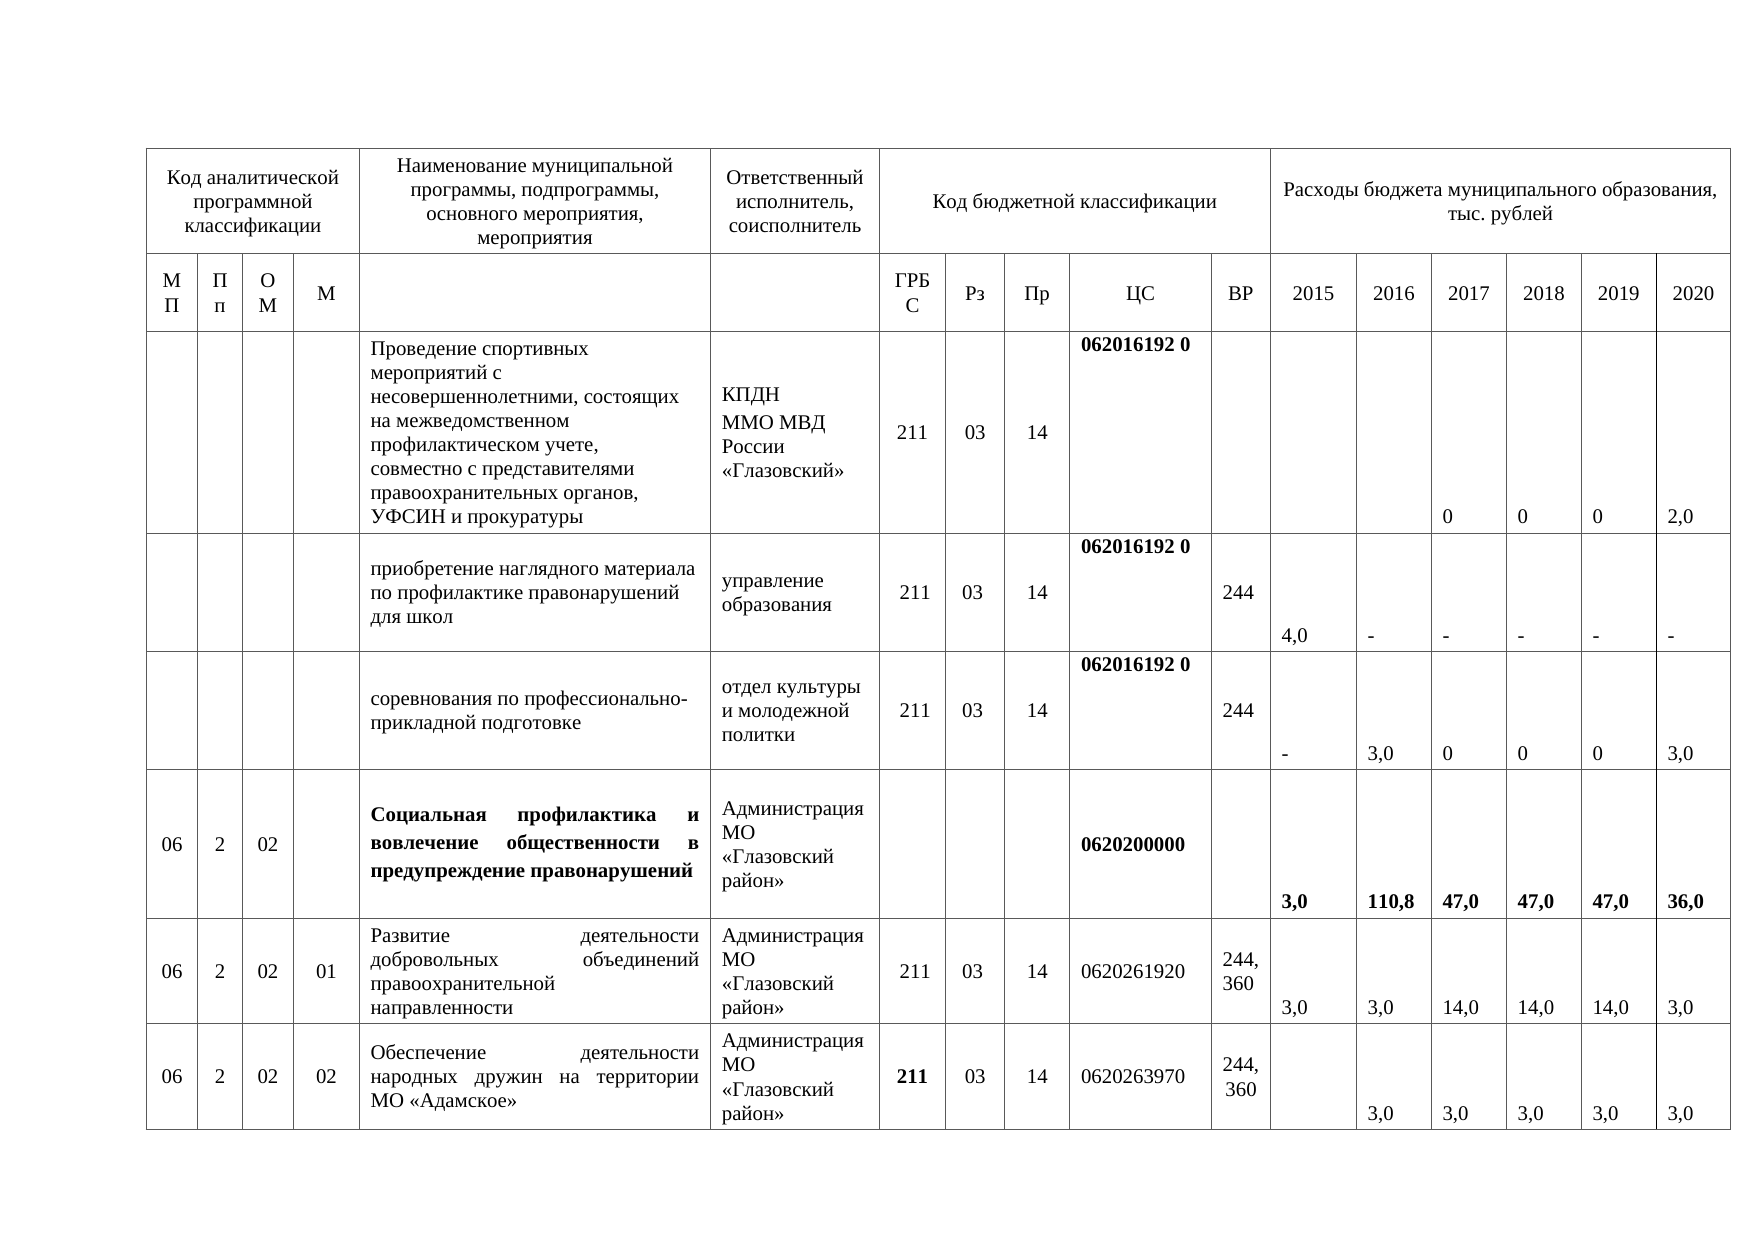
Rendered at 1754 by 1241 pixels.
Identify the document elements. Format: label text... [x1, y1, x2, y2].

table_cell МП [147, 254, 197, 331]
table_cell - [1657, 534, 1730, 651]
table_cell 2 [198, 770, 242, 917]
table_cell соревнования по профессионально-прикладной подготовке [360, 652, 710, 769]
table_cell 0 [1507, 332, 1581, 533]
table_cell [294, 770, 359, 917]
table_cell 0620261920 [1070, 919, 1211, 1023]
table_cell 01 [294, 919, 359, 1023]
table_cell 03 [946, 1024, 1004, 1129]
table_cell 14 [1005, 919, 1069, 1023]
table_cell 14 [1005, 1024, 1069, 1129]
table_cell 0 [1582, 652, 1656, 769]
table_cell 3,0 [1657, 1024, 1730, 1129]
table_header Расходы бюджета муниципального образования, тыс. рублей [1271, 149, 1730, 253]
table_cell Пп [198, 254, 242, 331]
table_cell 36,0 [1657, 770, 1730, 917]
table_cell - [1507, 534, 1581, 651]
table_header Код аналитической программной классификации [147, 149, 359, 253]
table_cell 0620200000 [1070, 770, 1211, 917]
table_cell 03 [946, 652, 1004, 769]
table_cell 4,0 [1271, 534, 1356, 651]
table_header Ответственный исполнитель, соисполнитель [711, 149, 879, 253]
table_cell 3,0 [1432, 1024, 1506, 1129]
table_cell приобретение наглядного материала по профилактике правонарушений для школ [360, 534, 710, 651]
table_cell 3,0 [1271, 770, 1356, 917]
table_cell 062016192 0 [1070, 652, 1211, 769]
table_cell [198, 652, 242, 769]
table_cell [243, 652, 293, 769]
table_cell 2017 [1432, 254, 1506, 331]
table_cell [294, 534, 359, 651]
table_cell [1271, 1024, 1356, 1129]
table_cell 211 [880, 652, 945, 769]
table_cell ОМ [243, 254, 293, 331]
table_cell 0 [1507, 652, 1581, 769]
table_cell [294, 332, 359, 533]
table_cell 02 [243, 919, 293, 1023]
table_cell 0620263970 [1070, 1024, 1211, 1129]
table_cell 03 [946, 332, 1004, 533]
table_cell [198, 332, 242, 533]
table_cell 2019 [1582, 254, 1656, 331]
table_cell 14,0 [1432, 919, 1506, 1023]
table_cell 47,0 [1432, 770, 1506, 917]
table_cell 2 [198, 1024, 242, 1129]
table_cell Проведение спортивных мероприятий с несовершеннолетними, состоящих на межведомственном профилактическом учете, совместно с представителями правоохранительных органов, УФСИН и прокуратуры [360, 332, 710, 533]
table_cell [198, 534, 242, 651]
table_cell 3,0 [1357, 652, 1431, 769]
table_cell 14 [1005, 332, 1069, 533]
table_cell 211 [880, 1024, 945, 1129]
table_cell [1271, 332, 1356, 533]
table_cell Рз [946, 254, 1004, 331]
table_cell 3,0 [1357, 1024, 1431, 1129]
table_header Код бюджетной классификации [880, 149, 1270, 253]
table_cell 244 [1212, 652, 1270, 769]
table_cell 03 [946, 919, 1004, 1023]
table_cell 2018 [1507, 254, 1581, 331]
table_cell ГРБС [880, 254, 945, 331]
table_cell 14,0 [1507, 919, 1581, 1023]
table_cell [243, 332, 293, 533]
table_cell 110,8 [1357, 770, 1431, 917]
table_cell 2 [198, 919, 242, 1023]
table_cell 06 [147, 919, 197, 1023]
table_cell 2015 [1271, 254, 1356, 331]
table_header Наименование муниципальной программы, подпрограммы, основного мероприятия, мероприятия [360, 149, 710, 253]
table_cell [243, 534, 293, 651]
table_cell 2016 [1357, 254, 1431, 331]
table_cell [147, 652, 197, 769]
table_cell 0 [1432, 652, 1506, 769]
table_cell 14,0 [1582, 919, 1656, 1023]
table_cell [360, 254, 710, 331]
table_cell [294, 652, 359, 769]
table_cell ЦС [1070, 254, 1211, 331]
table_cell [946, 770, 1004, 917]
table_cell 0 [1582, 332, 1656, 533]
table_cell 06 [147, 1024, 197, 1129]
table_cell Развитие деятельности добровольных объединений правоохранительной направленности [360, 919, 710, 1023]
table_cell управление образования [711, 534, 879, 651]
table_cell 211 [880, 919, 945, 1023]
table_cell 3,0 [1657, 919, 1730, 1023]
table_cell - [1271, 652, 1356, 769]
table_cell [1212, 332, 1270, 533]
table_cell [147, 534, 197, 651]
table_cell [1005, 770, 1069, 917]
table_cell ВР [1212, 254, 1270, 331]
table_cell 14 [1005, 534, 1069, 651]
table_cell Администрация МО «Глазовский район» [711, 919, 879, 1023]
table_cell 211 [880, 534, 945, 651]
table_cell 06 [147, 770, 197, 917]
table_cell [711, 254, 879, 331]
table_cell - [1582, 534, 1656, 651]
table_cell 14 [1005, 652, 1069, 769]
table_cell 02 [243, 1024, 293, 1129]
table_cell 47,0 [1582, 770, 1656, 917]
table_cell 062016192 0 [1070, 534, 1211, 651]
table_cell 244,360 [1212, 919, 1270, 1023]
table_cell [147, 332, 197, 533]
table_cell КПДН ММО МВД России «Глазовский» [711, 332, 879, 533]
table_cell 3,0 [1507, 1024, 1581, 1129]
table_cell 02 [294, 1024, 359, 1129]
table_cell 02 [243, 770, 293, 917]
table_cell отдел культуры и молодежной политки [711, 652, 879, 769]
table_cell - [1432, 534, 1506, 651]
table_cell [1212, 770, 1270, 917]
table_cell 3,0 [1657, 652, 1730, 769]
table_cell 211 [880, 332, 945, 533]
table_cell 062016192 0 [1070, 332, 1211, 533]
table_cell 244 [1212, 534, 1270, 651]
table_cell 03 [946, 534, 1004, 651]
table_cell [1357, 332, 1431, 533]
table_cell 244,360 [1212, 1024, 1270, 1129]
table_cell - [1357, 534, 1431, 651]
table_cell Администрация МО «Глазовский район» [711, 1024, 879, 1129]
table_cell Администрация МО «Глазовский район» [711, 770, 879, 917]
table_cell 3,0 [1582, 1024, 1656, 1129]
table_cell 0 [1432, 332, 1506, 533]
table_cell 3,0 [1357, 919, 1431, 1023]
table_cell 2020 [1657, 254, 1730, 331]
table_cell 47,0 [1507, 770, 1581, 917]
table_cell 2,0 [1657, 332, 1730, 533]
table_cell М [294, 254, 359, 331]
table_cell Социальная профилактика и вовлечение общественности в предупреждение правонарушений [360, 770, 710, 917]
table_cell [880, 770, 945, 917]
table_cell Пр [1005, 254, 1069, 331]
table_cell 3,0 [1271, 919, 1356, 1023]
table_cell Обеспечение деятельности народных дружин на территории МО «Адамское» [360, 1024, 710, 1129]
